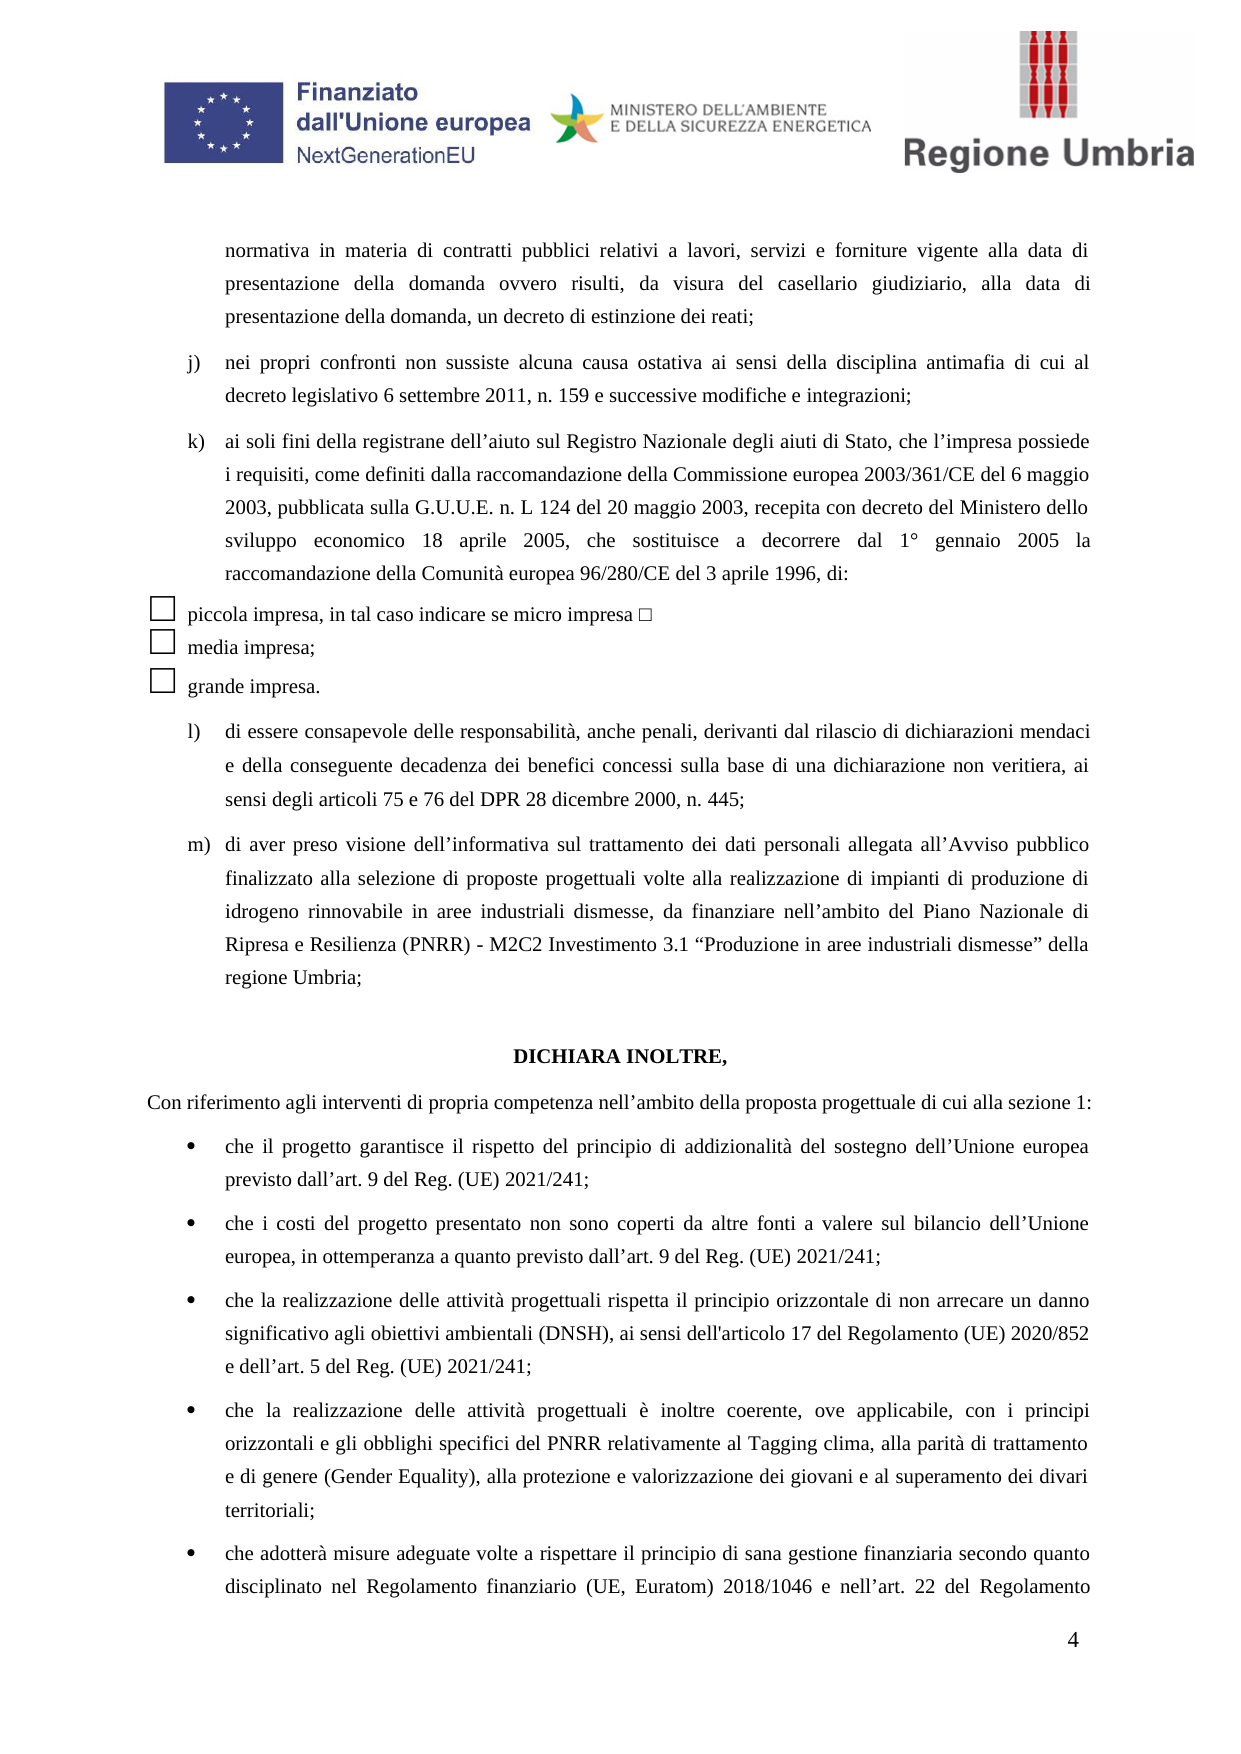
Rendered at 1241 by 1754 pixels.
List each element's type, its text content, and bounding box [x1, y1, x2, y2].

list di aver preso visione dell’informativa sul trattamento dei dati personali allegata all’Avviso pubblico finalizzato alla selezione di proposte progettuali volte alla realizzazione di impianti di produzione di idrogeno rinnovabile in aree industriali dismesse, da finanziare nell’ambito del Piano Nazionale di Ripresa e Resilienza (PNRR) - M2C2 Investimento 3.1 “Produzione in aree industriali dismesse” della regione Umbria; [187, 832, 1090, 989]
list nei propri confronti non sussiste alcuna causa ostativa ai sensi della disciplina antimafia di cui al decreto legislativo 6 settembre 2011, n. 159 e successive modifiche e integrazioni; [187, 350, 1090, 407]
list che la realizzazione delle attività progettuali rispetta il principio orizzontale di non arrecare un danno significativo agli obiettivi ambientali (DNSH), ai sensi dell'articolo 17 del Regolamento (UE) 2020/852 e dell’art. 5 del Reg. (UE) 2021/241; [187, 1288, 1091, 1378]
text normativa in materia di contratti pubblici relativi a lavori, servizi e forniture vigente alla data di presentazione della domanda ovvero risulti, da visura del casellario giudiziario, alla data di presentazione della domanda, un decreto di estinzione dei reati; [225, 238, 1091, 328]
picture [162, 75, 535, 170]
list ai soli fini della registrane dell’aiuto sul Registro Nazionale degli aiuti di Stato, che l’impresa possiede i requisiti, come definiti dalla raccomandazione della Commissione europea 2003/361/CE del 6 maggio 2003, pubblicata sulla G.U.U.E. n. L 124 del 20 maggio 2003, recepita con decreto del Ministero dello sviluppo economico 18 aprile 2005, che sostituisce a decorrere dal 1° gennaio 2005 la raccomandazione della Comunità europea 96/280/CE del 3 aprile 1996, di: [187, 428, 1091, 585]
picture [904, 31, 1194, 173]
list grande impresa. [150, 661, 1111, 702]
list piccola impresa, in tal caso indicare se micro impresa □ [150, 594, 1111, 628]
text Con riferimento agli interventi di propria competenza nell’ambito della proposta progettuale di cui alla sezione 1: [145, 1090, 1094, 1114]
list che la realizzazione delle attività progettuali è inoltre coerente, ove applicabile, con i principi orizzontali e gli obblighi specifici del PNRR relativamente al Tagging clima, alla parità di trattamento e di genere (Gender Equality), alla protezione e valorizzazione dei giovani e al superamento dei divari territoriali; [187, 1398, 1090, 1522]
list di essere consapevole delle responsabilità, anche penali, derivanti dal rilascio di dichiarazioni mendaci e della conseguente decadenza dei benefici concessi sulla base di una dichiarazione non veritiera, ai sensi degli articoli 75 e 76 del DPR 28 dicembre 2000, n. 445; [187, 719, 1091, 811]
text DICHIARA INOLTRE, [153, 1044, 1087, 1068]
picture [550, 93, 872, 143]
list che i costi del progetto presentato non sono coperti da altre fonti a valere sul bilancio dell’Unione europea, in ottemperanza a quanto previsto dall’art. 9 del Reg. (UE) 2021/241; [187, 1211, 1090, 1268]
list che il progetto garantisce il rispetto del principio di addizionalità del sostegno dell’Unione europea previsto dall’art. 9 del Reg. (UE) 2021/241; [187, 1134, 1091, 1191]
list media impresa; [150, 628, 1111, 661]
